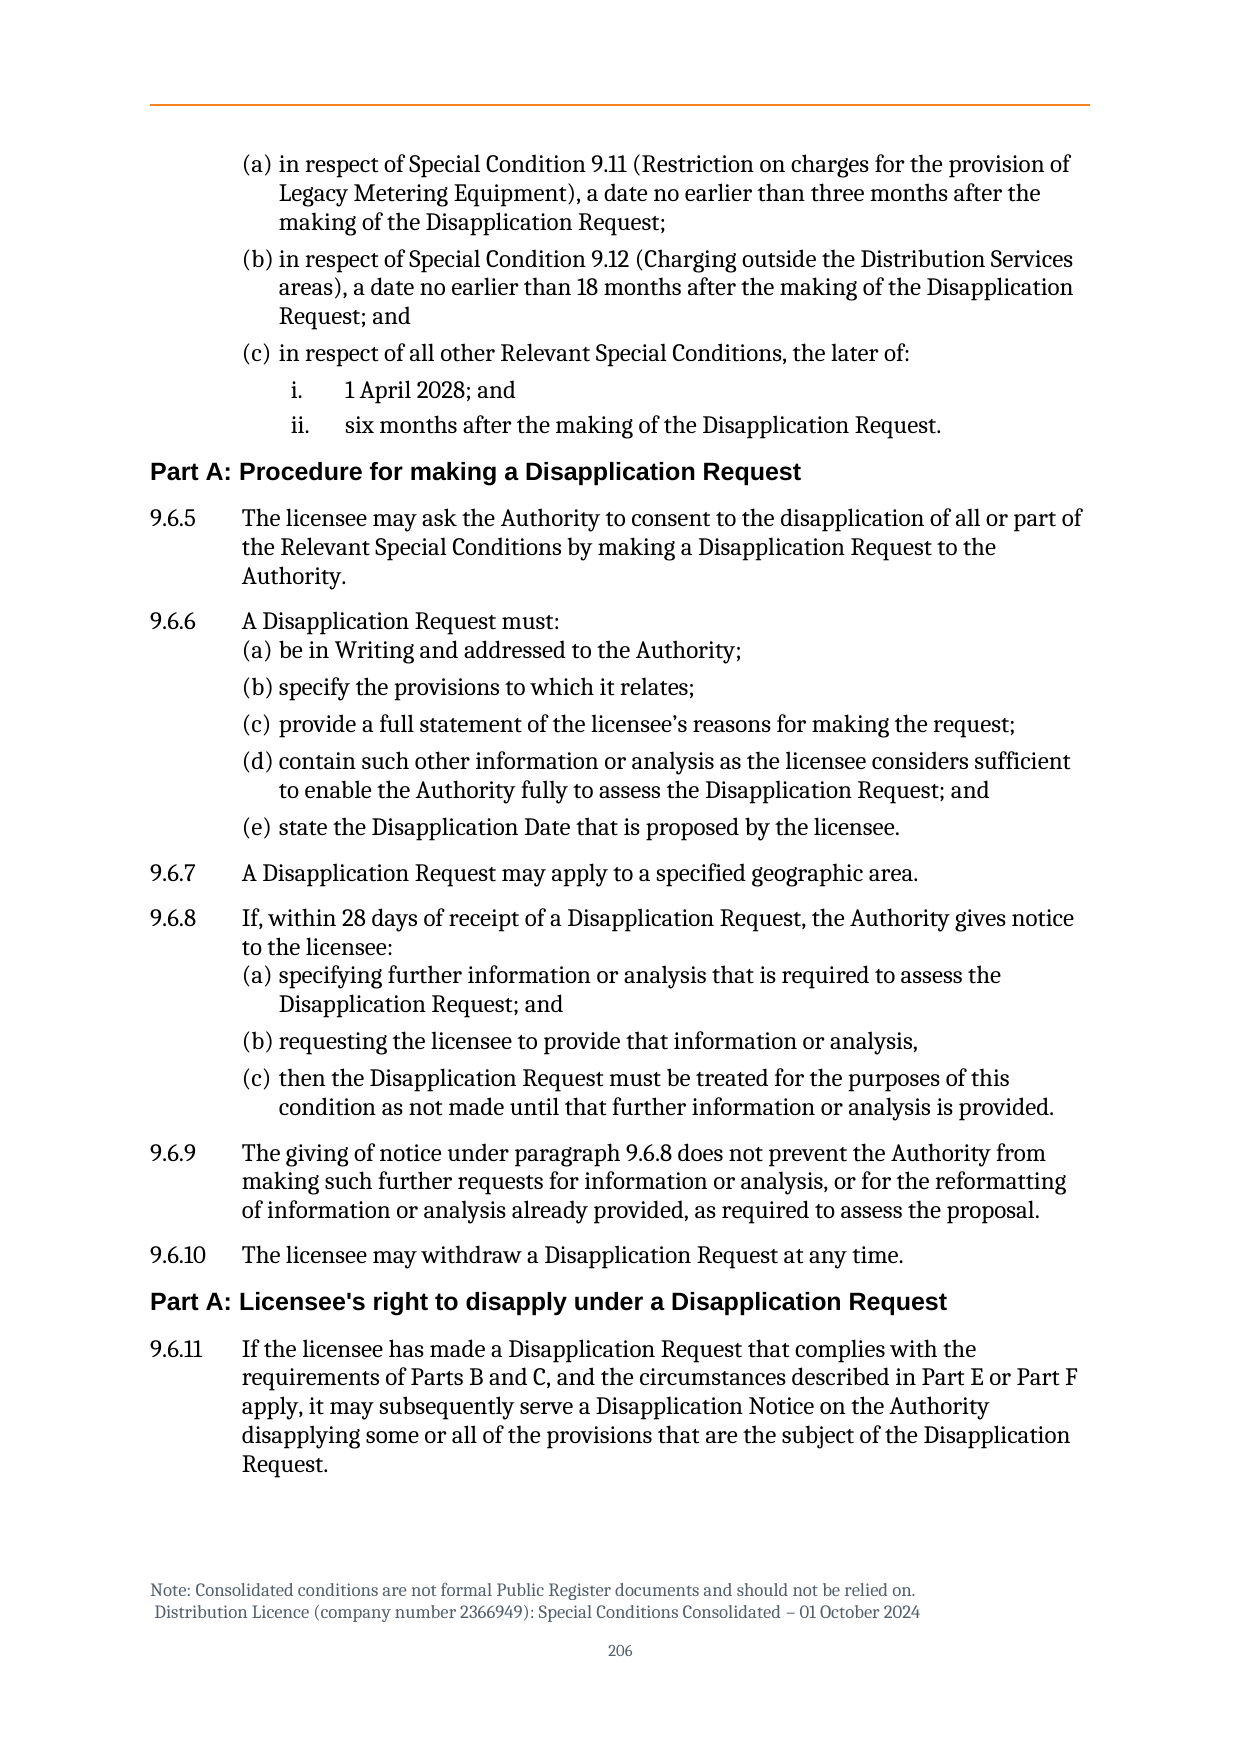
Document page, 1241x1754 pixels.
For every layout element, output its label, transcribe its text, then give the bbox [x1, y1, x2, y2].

text A Disapplication Request must: [150, 607, 1090, 636]
list be in Writing and addressed to the Authority; [242, 636, 1090, 665]
list requesting the licensee to provide that information or analysis, [242, 1027, 1090, 1056]
list in respect of all other Relevant Special Conditions, the later of: [242, 339, 1090, 368]
list provide a full statement of the licensee’s reasons for making the request; [242, 710, 1090, 739]
list specifying further information or analysis that is required to assess the Disapplication Request; and [242, 961, 1090, 1019]
list 1 April 2028; and [291, 376, 1090, 405]
text The licensee may withdraw a Disapplication Request at any time. [150, 1241, 1090, 1270]
text A Disapplication Request may apply to a specified geographic area. [150, 858, 1090, 887]
text The giving of notice under paragraph 9.6.8 does not prevent the Authority from making such further requests for information or analysis, or for the reformatting of information or analysis already provided, as required to assess the proposal. [150, 1138, 1090, 1225]
list contain such other information or analysis as the licensee considers sufficient to enable the Authority fully to assess the Disapplication Request; and [242, 747, 1090, 805]
list in respect of Special Condition 9.12 (Charging outside the Distribution Services areas), a date no earlier than 18 months after the making of the Disapplication Request; and [242, 244, 1090, 331]
text The licensee may ask the Authority to consent to the disapplication of all or part of the Relevant Special Conditions by making a Disapplication Request to the Authority. [150, 504, 1090, 591]
text If the licensee has made a Disapplication Request that complies with the requirements of Parts B and C, and the circumstances described in Part E or Part F apply, it may subsequently serve a Disapplication Notice on the Authority disapplying some or all of the provisions that are the subject of the Disapplication Request. [150, 1334, 1090, 1478]
subtitle Procedure for making a Disapplication Request [150, 457, 1090, 485]
list in respect of Special Condition 9.11 (Restriction on charges for the provision of Legacy Metering Equipment), a date no earlier than three months after the making of the Disapplication Request; [242, 150, 1090, 236]
list specify the provisions to which it relates; [242, 673, 1090, 702]
list then the Disapplication Request must be treated for the purposes of this condition as not made until that further information or analysis is provided. [242, 1064, 1090, 1122]
subtitle Licensee's right to disapply under a Disapplication Request [150, 1287, 1090, 1316]
list state the Disapplication Date that is proposed by the licensee. [242, 813, 1090, 842]
text If, within 28 days of receipt of a Disapplication Request, the Authority gives notice to the licensee: [150, 904, 1090, 961]
list six months after the making of the Disapplication Request. [291, 411, 1090, 440]
